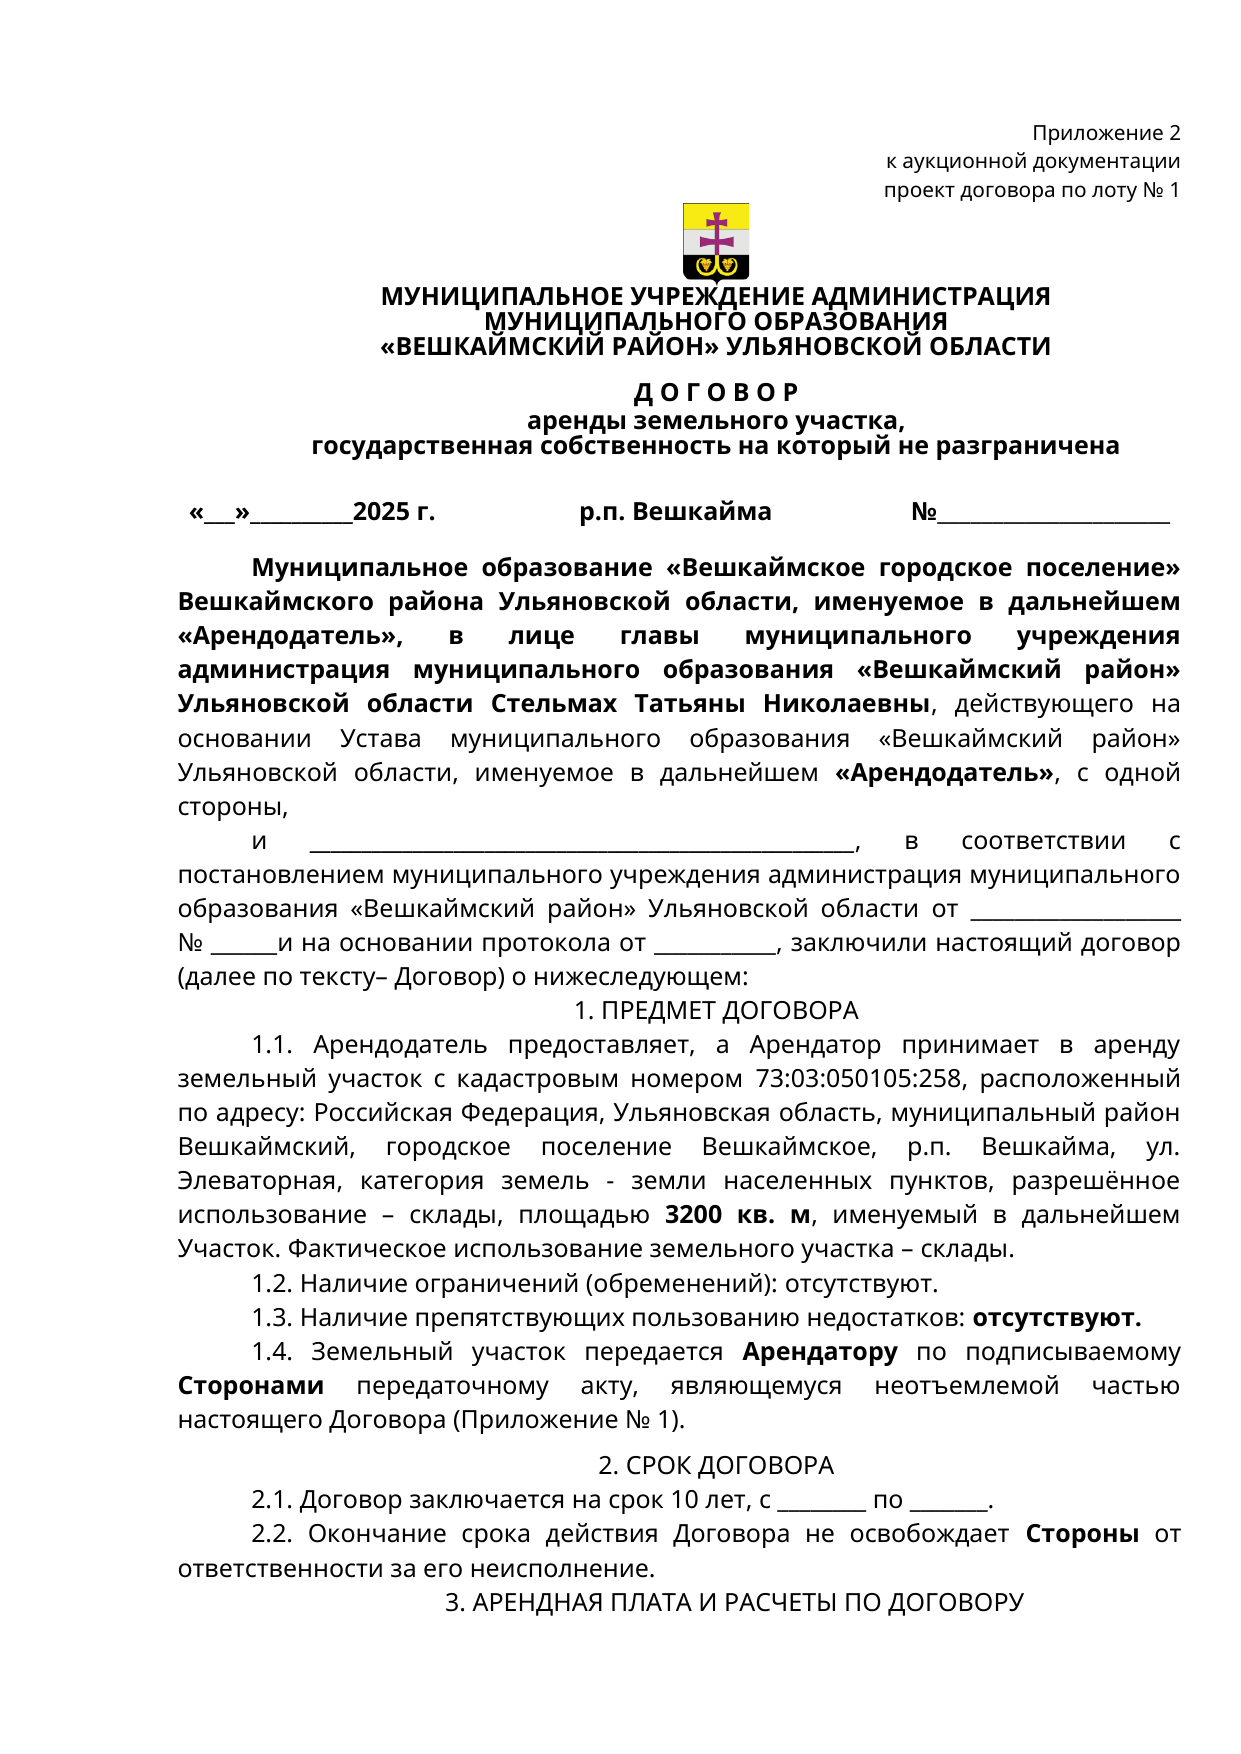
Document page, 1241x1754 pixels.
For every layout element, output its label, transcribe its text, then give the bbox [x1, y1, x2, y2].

text Д О Г О В О Р [177, 375, 1181, 409]
text 2. СРОК ДОГОВОРА [177, 1448, 1181, 1482]
picture [683, 203, 750, 286]
text 3. АРЕНДНАЯ ПЛАТА И РАСЧЕТЫ ПО ДОГОВОРУ [177, 1584, 1219, 1618]
text аренды земельного участка, [177, 409, 1181, 434]
title «ВЕШКАЙМСКИЙ РАЙОН» УЛЬЯНОВСКОЙ ОБЛАСТИ [177, 336, 1181, 361]
table_header р.п. Вешкайма [516, 493, 835, 527]
table_header №_____________________ [835, 493, 1181, 527]
title МУНИЦИПАЛЬНОГО ОБРАЗОВАНИЯ [177, 311, 1181, 336]
text к аукционной документации [177, 147, 1181, 175]
text и _____________________________________________________, в соответствии с постановлением муниципального учреждения администрация муниципального образования «Вешкаймский район» Ульяновской области от ___________________ № ______и на основании протокола от ___________, заключили настоящий договор (далее по тексту– Договор) о нижеследующем: [177, 822, 1181, 993]
text 2.1. Договор заключается на срок 10 лет, с ________ по _______. [177, 1482, 1181, 1516]
table_header «___»__________2025 г. [177, 493, 516, 527]
text 1.2. Наличие ограничений (обременений): отсутствуют. [177, 1265, 1181, 1299]
text Муниципальное образование «Вешкаймское городское поселение» Вешкаймского района Ульяновской области, именуемое в дальнейшем «Арендодатель», в лице главы муниципального учреждения администрация муниципального образования «Вешкаймский район» Ульяновской области Стельмах Татьяны Николаевны, действующего на основании Устава муниципального образования «Вешкаймский район» Ульяновской области, именуемое в дальнейшем «Арендодатель», с одной стороны, [177, 550, 1181, 822]
text 1. ПРЕДМЕТ ДОГОВОРА [177, 993, 1181, 1027]
title МУНИЦИПАЛЬНОЕ УЧРЕЖДЕНИЕ АДМИНИСТРАЦИЯ [177, 286, 1181, 311]
text 1.3. Наличие препятствующих пользованию недостатков: отсутствуют. [177, 1299, 1181, 1333]
text 2.2. Окончание срока действия Договора не освобождает Стороны от ответственности за его неисполнение. [177, 1516, 1181, 1584]
text Приложение 2 [177, 118, 1181, 147]
text государственная собственность на который не разграничена [177, 434, 1181, 459]
text проект договора по лоту № 1 [177, 175, 1181, 203]
text 1.4. Земельный участок передается Арендатору по подписываемому Сторонами передаточному акту, являющемуся неотъемлемой частью настоящего Договора (Приложение № 1). [177, 1333, 1181, 1436]
text 1.1. Арендодатель предоставляет, а Арендатор принимает в аренду земельный участок с кадастровым номером 73:03:050105:258, расположенный по адресу: Российская Федерация, Ульяновская область, муниципальный район Вешкаймский, городское поселение Вешкаймское, р.п. Вешкайма, ул. Элеваторная, категория земель - земли населенных пунктов, разрешённое использование – склады, площадью 3200 кв. м, именуемый в дальнейшем Участок. Фактическое использование земельного участка – склады. [177, 1027, 1181, 1265]
